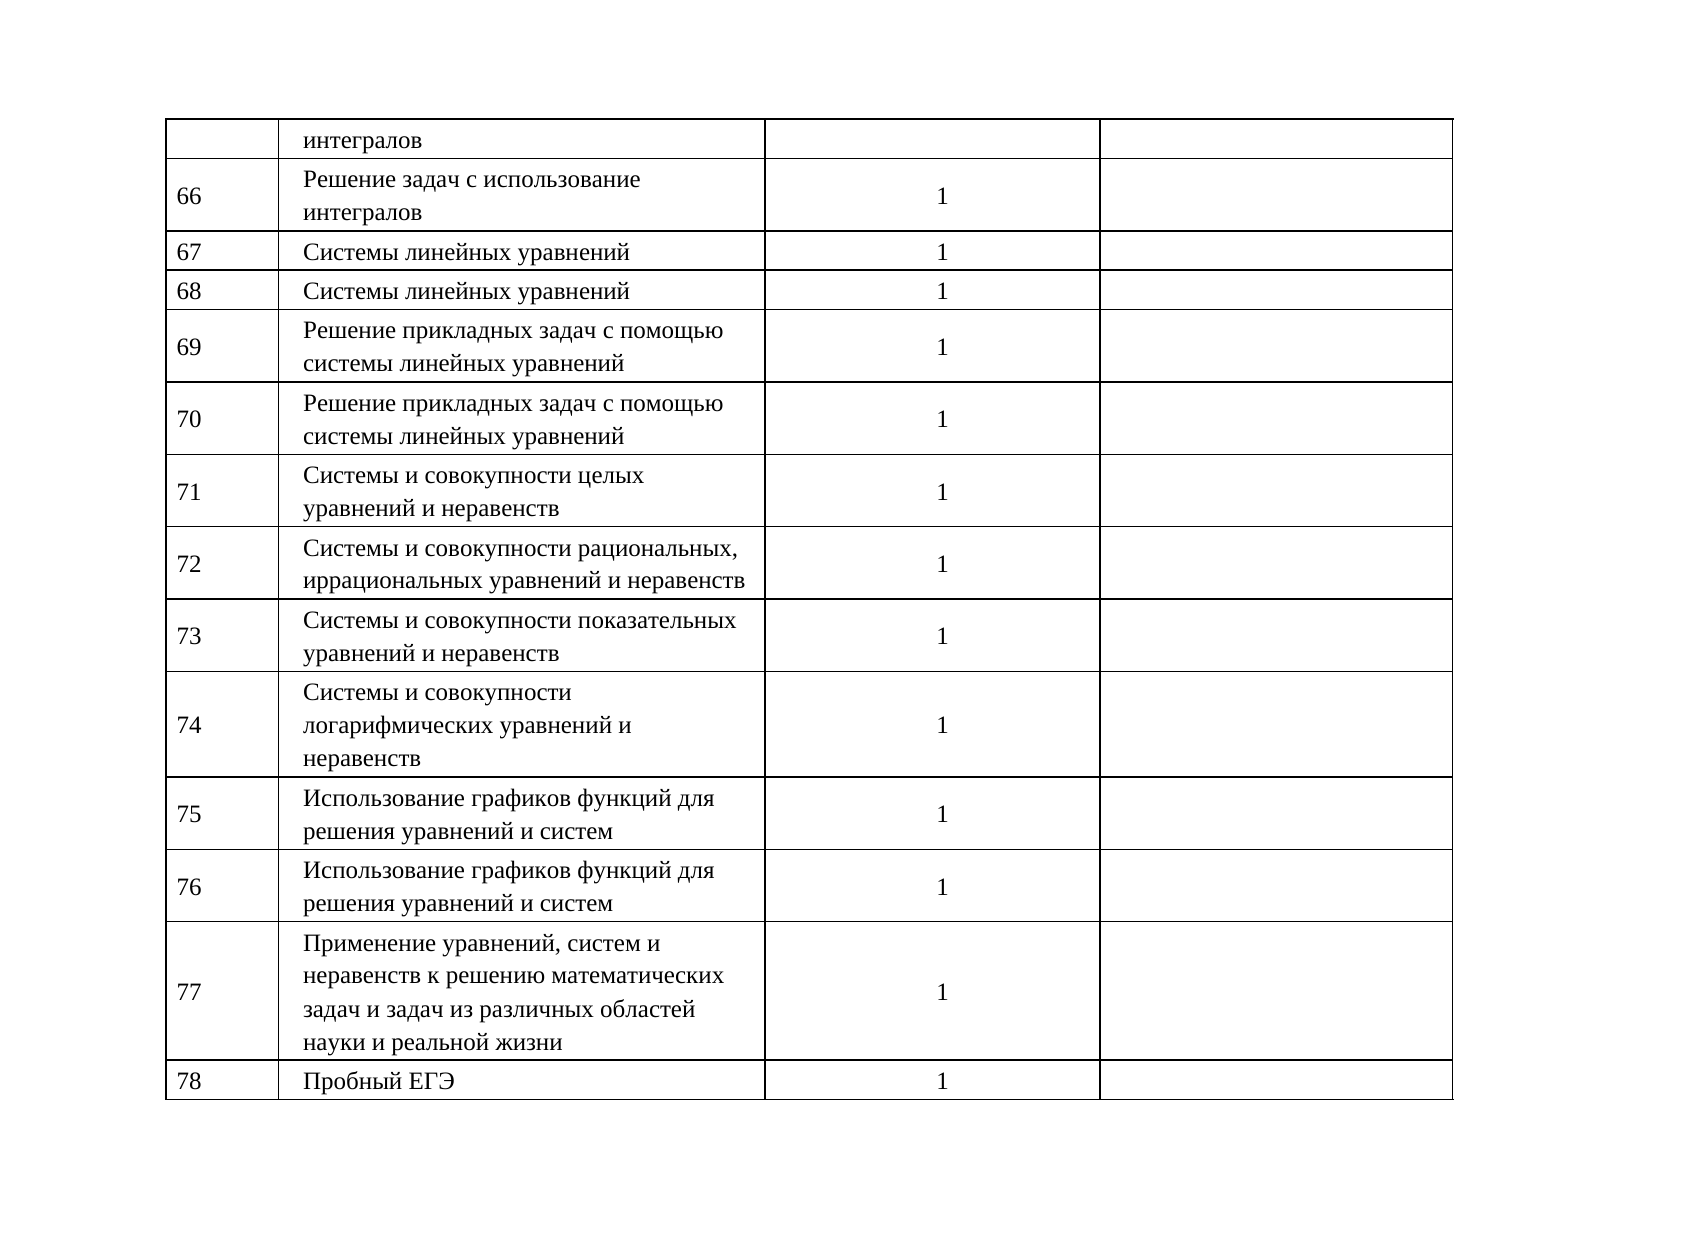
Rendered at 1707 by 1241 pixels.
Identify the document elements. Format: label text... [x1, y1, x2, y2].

table_cell Системы линейных уравнений [279, 271, 764, 309]
table_cell [1101, 600, 1452, 671]
table_cell 1 [766, 922, 1099, 1059]
table_cell [1101, 310, 1452, 381]
table_cell 76 [167, 850, 278, 921]
table_cell 1 [766, 310, 1099, 381]
table_cell 1 [766, 383, 1099, 453]
table_cell 78 [167, 1061, 278, 1099]
table_cell [1101, 850, 1452, 921]
table_cell 1 [766, 271, 1099, 309]
table_cell 70 [167, 383, 278, 453]
table_cell 1 [766, 159, 1099, 230]
table_cell [1101, 672, 1452, 776]
table_cell Системы и совокупности показательных уравнений и неравенств [279, 600, 764, 671]
table_cell Системы и совокупности рациональных, иррациональных уравнений и неравенств [279, 527, 764, 598]
table_cell 1 [766, 850, 1099, 921]
table_cell [1101, 232, 1452, 269]
table_cell 65 [167, 120, 278, 157]
table_cell Решение прикладных задач с помощью системы линейных уравнений [279, 383, 764, 453]
table_cell 71 [167, 455, 278, 526]
table_cell 72 [167, 527, 278, 598]
table_cell 68 [167, 271, 278, 309]
table_cell 1 [766, 778, 1099, 848]
table_cell [1101, 527, 1452, 598]
table_cell [1101, 383, 1452, 453]
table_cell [279, 159, 764, 230]
table_cell 66 [167, 159, 278, 230]
table_cell 1 [766, 672, 1099, 776]
table_cell 73 [167, 600, 278, 671]
table_cell Использование графиков функций для решения уравнений и систем [279, 778, 764, 848]
table_cell 67 [167, 232, 278, 269]
table_cell 1 [766, 1061, 1099, 1099]
table_cell 1 [766, 120, 1099, 157]
table_cell Системы линейных уравнений [279, 232, 764, 269]
table_cell 1 [766, 232, 1099, 269]
table_cell 1 [766, 527, 1099, 598]
table_cell [1101, 1061, 1452, 1099]
table_cell [1101, 922, 1452, 1059]
table_cell Системы и совокупности логарифмических уравнений и неравенств [279, 672, 764, 776]
table_cell 77 [167, 922, 278, 1059]
table_cell 75 [167, 778, 278, 848]
table_cell Системы и совокупности целых уравнений и неравенств [279, 455, 764, 526]
table_cell Применение уравнений, систем и неравенств к решению математических задач и задач из различных областей науки и реальной жизни [279, 922, 764, 1059]
table_cell [1101, 120, 1452, 157]
table_cell Пробный ЕГЭ [279, 1061, 764, 1099]
table_cell 69 [167, 310, 278, 381]
table_cell 1 [766, 455, 1099, 526]
table_cell 1 [766, 600, 1099, 671]
table_cell [1101, 271, 1452, 309]
table_cell Использование графиков функций для решения уравнений и систем [279, 850, 764, 921]
table_cell Решение прикладных задач с помощью системы линейных уравнений [279, 310, 764, 381]
table_cell [1101, 455, 1452, 526]
table_cell [1101, 778, 1452, 848]
table_cell 74 [167, 672, 278, 776]
table_cell [1101, 159, 1452, 230]
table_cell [279, 120, 764, 157]
